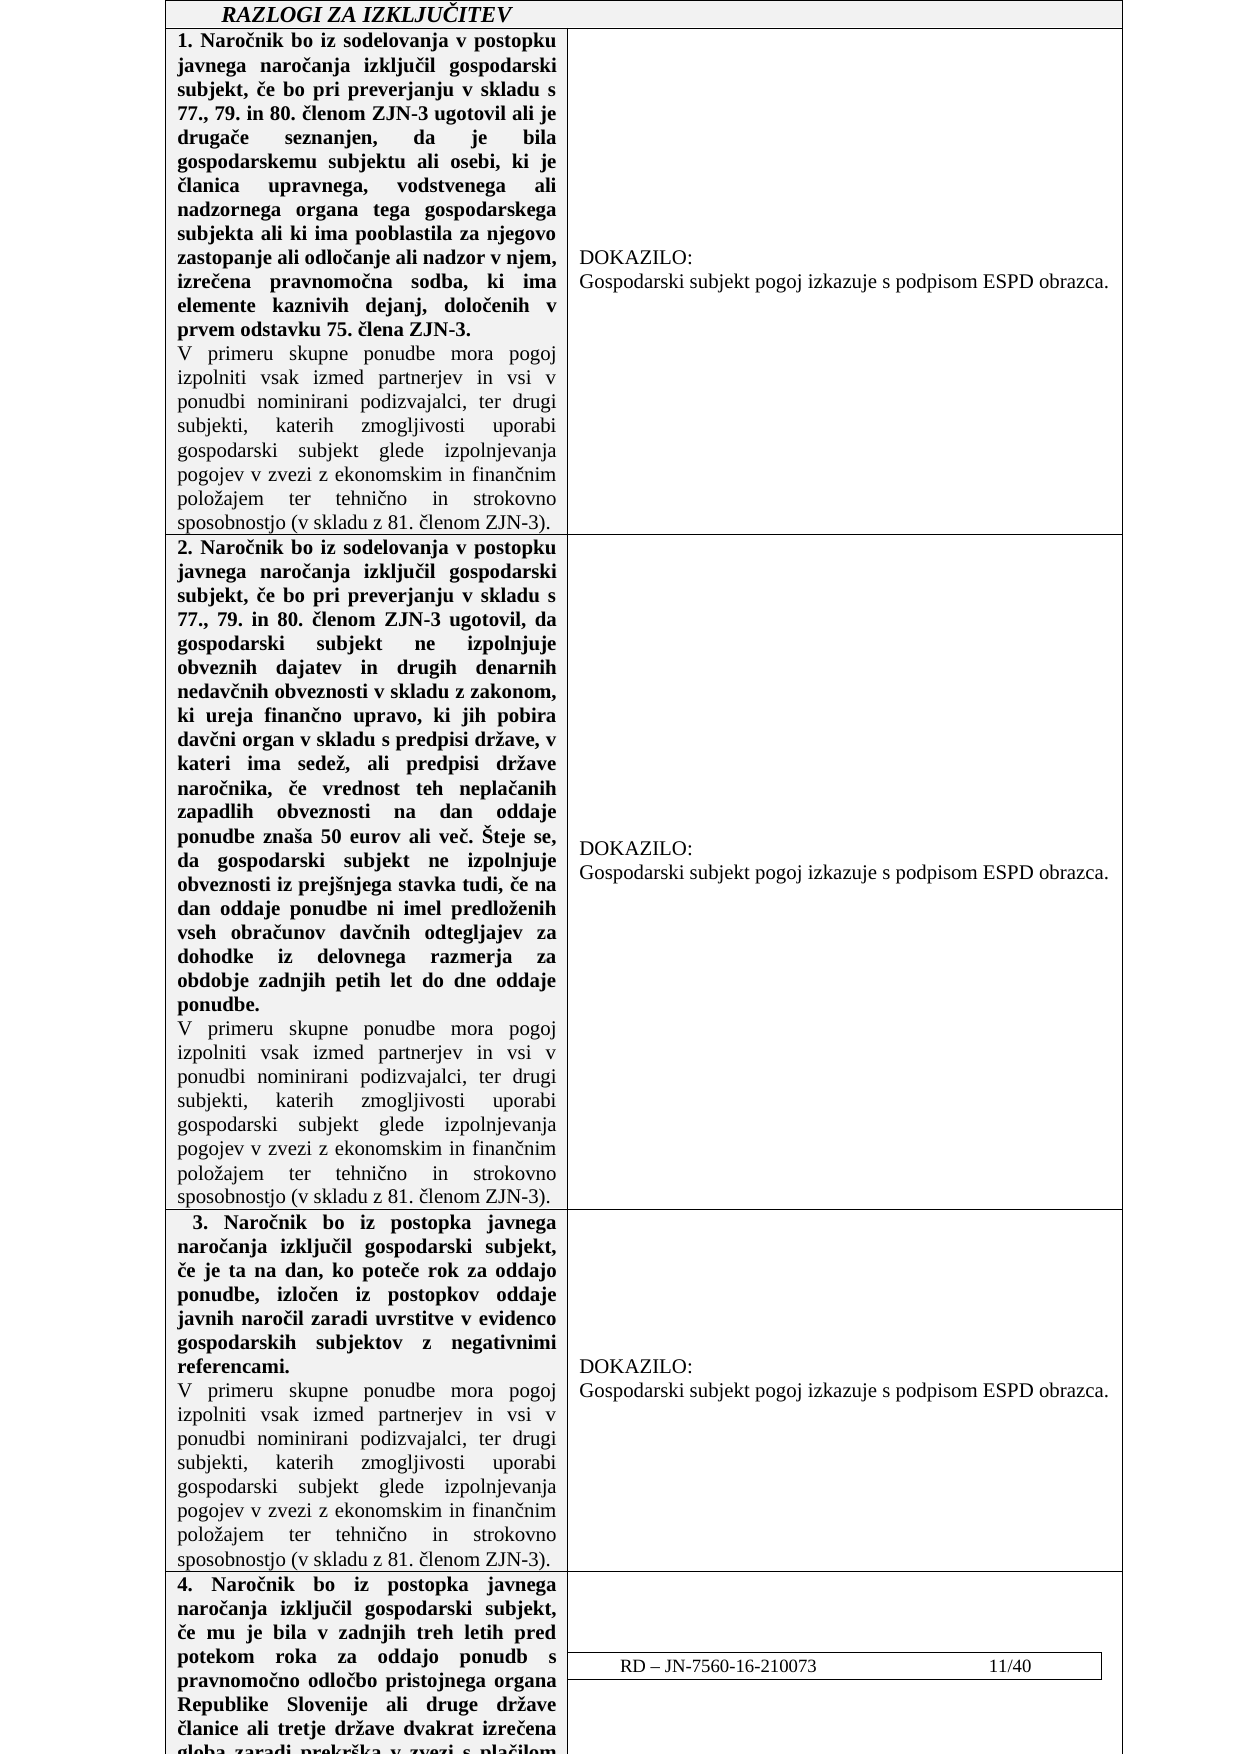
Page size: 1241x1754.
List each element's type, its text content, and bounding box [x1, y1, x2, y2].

table_cell 3. Naročnik bo iz postopka javnega naročanja izključil gospodarski subjekt, če je ta na dan, ko poteče rok za oddajo ponudbe, izločen iz postopkov oddaje javnih naročil zaradi uvrstitve v evidenco gospodarskih subjektov z negativnimi referencami. V primeru skupne ponudbe mora pogoj izpolniti vsak izmed partnerjev in vsi v ponudbi nominirani podizvajalci, ter drugi subjekti, katerih zmogljivosti uporabi gospodarski subjekt glede izpolnjevanja pogojev v zvezi z ekonomskim in finančnim položajem ter tehnično in strokovno sposobnostjo (v skladu z 81. členom ZJN-3). [166, 1210, 567, 1571]
table_cell DOKAZILO: Gospodarski subjekt pogoj izkazuje s podpisom ESPD obrazca. [568, 1210, 1122, 1571]
table_cell DOKAZILO: Gospodarski subjekt pogoj izkazuje s podpisom ESPD obrazca. [568, 29, 1122, 534]
table_cell 1. Naročnik bo iz sodelovanja v postopku javnega naročanja izključil gospodarski subjekt, če bo pri preverjanju v skladu s 77., 79. in 80. členom ZJN-3 ugotovil ali je drugače seznanjen, da je bila gospodarskemu subjektu ali osebi, ki je članica upravnega, vodstvenega ali nadzornega organa tega gospodarskega subjekta ali ki ima pooblastila za njegovo zastopanje ali odločanje ali nadzor v njem, izrečena pravnomočna sodba, ki ima elemente kaznivih dejanj, določenih v prvem odstavku 75. člena ZJN-3. V primeru skupne ponudbe mora pogoj izpolniti vsak izmed partnerjev in vsi v ponudbi nominirani podizvajalci, ter drugi subjekti, katerih zmogljivosti uporabi gospodarski subjekt glede izpolnjevanja pogojev v zvezi z ekonomskim in finančnim položajem ter tehnično in strokovno sposobnostjo (v skladu z 81. členom ZJN-3). [166, 29, 567, 534]
table_cell 2. Naročnik bo iz sodelovanja v postopku javnega naročanja izključil gospodarski subjekt, če bo pri preverjanju v skladu s 77., 79. in 80. členom ZJN-3 ugotovil, da gospodarski subjekt ne izpolnjuje obveznih dajatev in drugih denarnih nedavčnih obveznosti v skladu z zakonom, ki ureja finančno upravo, ki jih pobira davčni organ v skladu s predpisi države, v kateri ima sedež, ali predpisi države naročnika, če vrednost teh neplačanih zapadlih obveznosti na dan oddaje ponudbe znaša 50 eurov ali več. Šteje se, da gospodarski subjekt ne izpolnjuje obveznosti iz prejšnjega stavka tudi, če na dan oddaje ponudbe ni imel predloženih vseh obračunov davčnih odtegljajev za dohodke iz delovnega razmerja za obdobje zadnjih petih let do dne oddaje ponudbe. V primeru skupne ponudbe mora pogoj izpolniti vsak izmed partnerjev in vsi v ponudbi nominirani podizvajalci, ter drugi subjekti, katerih zmogljivosti uporabi gospodarski subjekt glede izpolnjevanja pogojev v zvezi z ekonomskim in finančnim položajem ter tehnično in strokovno sposobnostjo (v skladu z 81. členom ZJN-3). [166, 535, 567, 1208]
table_cell DOKAZILO: Gospodarski subjekt pogoj izkazuje s podpisom ESPD obrazca [568, 1572, 1122, 1754]
table_cell DOKAZILO: Gospodarski subjekt pogoj izkazuje s podpisom ESPD obrazca. [568, 535, 1122, 1208]
table_header RAZLOGI ZA IZKLJUČITEV [166, 1, 1122, 27]
table_cell 4. Naročnik bo iz postopka javnega naročanja izključil gospodarski subjekt, če mu je bila v zadnjih treh letih pred potekom roka za oddajo ponudb s pravnomočno odločbo pristojnega organa Republike Slovenije ali druge države članice ali tretje države dvakrat izrečena globa zaradi prekrška v zvezi s plačilom za delo. V primeru skupne ponudbe mora pogoj izpolniti vsak izmed partnerjev in vsi v ponudbi nominirani podizvajalci, ter drugi subjekti, katerih zmogljivosti uporabi gospodarski subjekt glede izpolnjevanja pogojev v zvezi z ekonomskim in finančnim položajem ter tehnično in strokovno sposobnostjo (v skladu z 81. členom ZJN-3). [166, 1572, 567, 1754]
